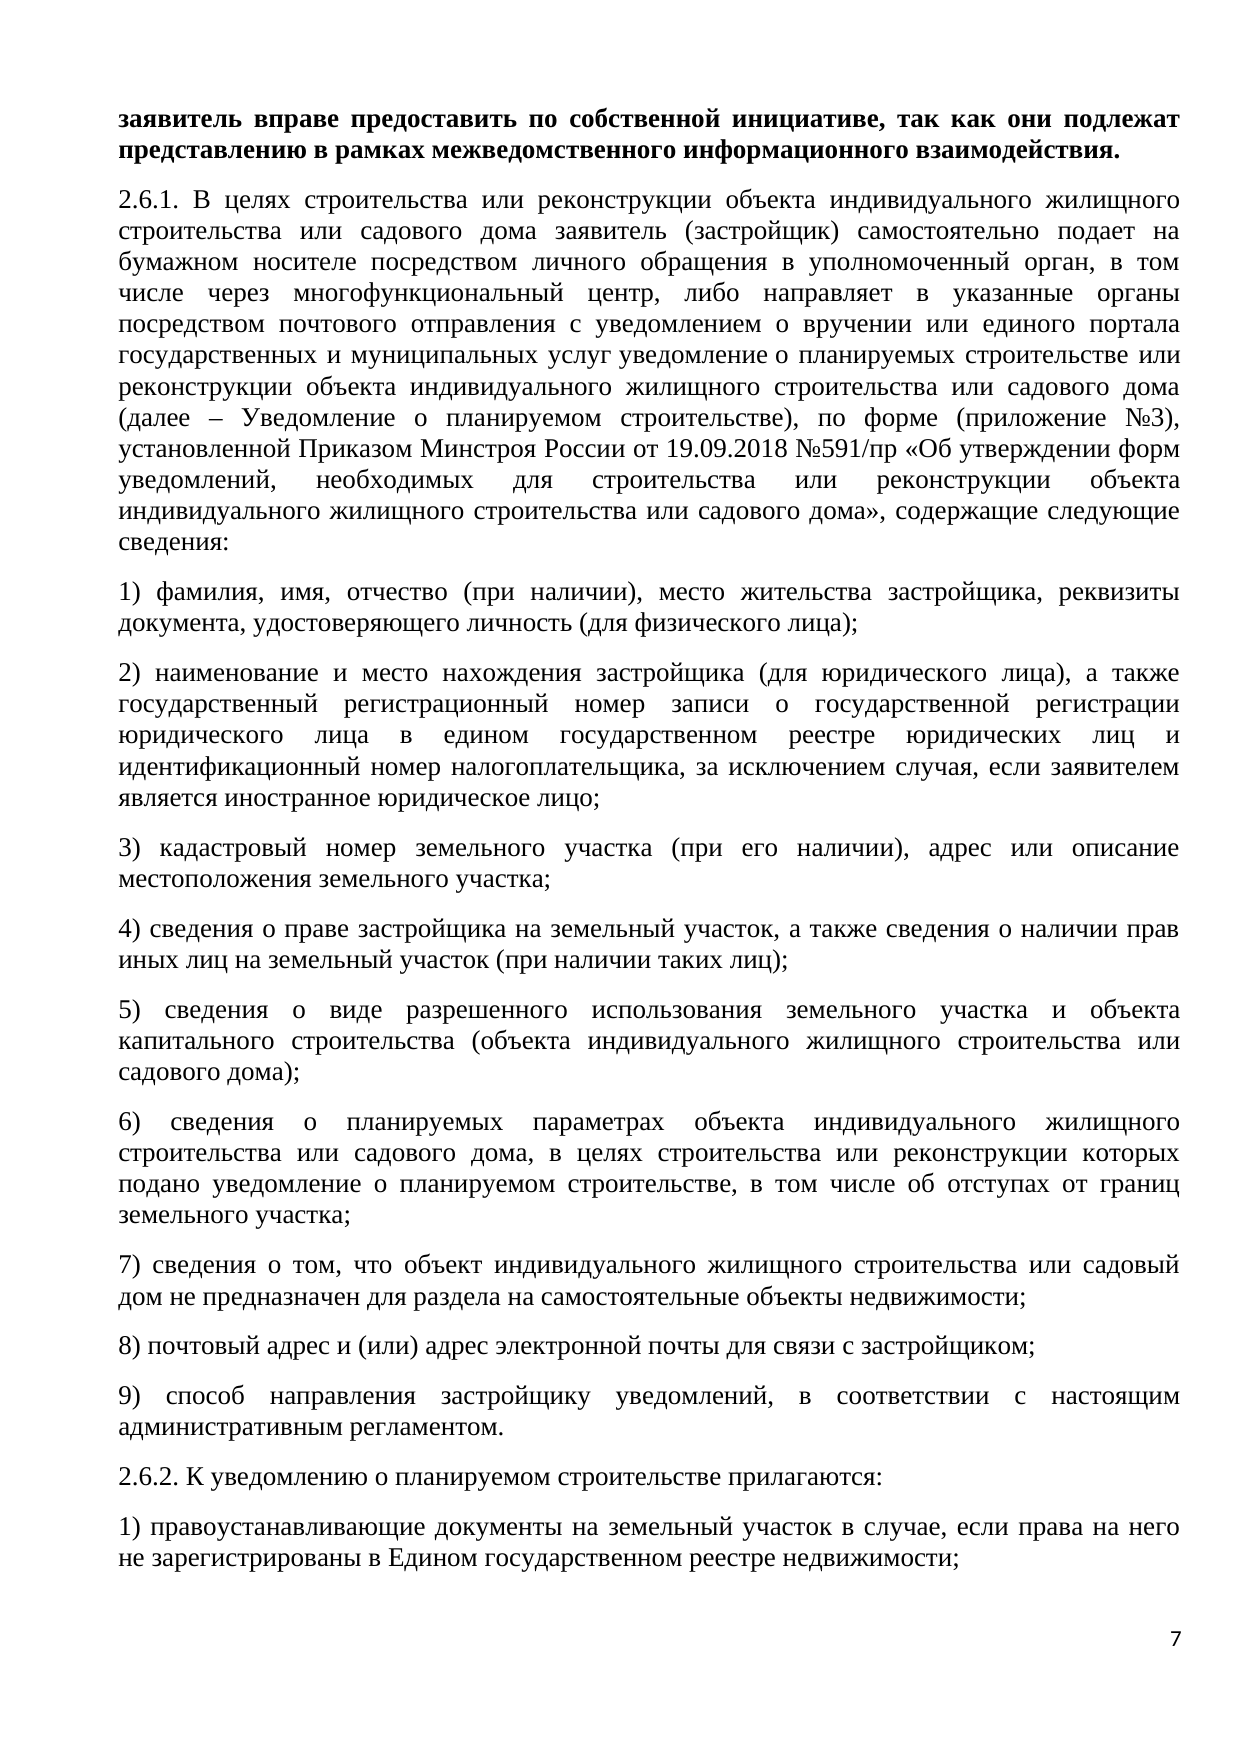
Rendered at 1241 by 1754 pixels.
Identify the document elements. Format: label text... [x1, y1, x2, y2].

text 8) почтовый адрес и (или) адрес электронной почты для связи с застройщиком; [118, 1329, 1181, 1361]
text 6) сведения о планируемых параметрах объекта индивидуального жилищного строительства или садового дома, в целях строительства или реконструкции которых подано уведомление о планируемом строительстве, в том числе об отступах от границ земельного участка; [118, 1105, 1181, 1230]
text 5) сведения о виде разрешенного использования земельного участка и объекта капитального строительства (объекта индивидуального жилищного строительства или садового дома); [118, 993, 1181, 1086]
text 2) наименование и место нахождения застройщика (для юридического лица), а также государственный регистрационный номер записи о государственной регистрации юридического лица в едином государственном реестре юридических лиц и идентификационный номер налогоплательщика, за исключением случая, если заявителем является иностранное юридическое лицо; [118, 656, 1181, 812]
text 1) фамилия, имя, отчество (при наличии), место жительства застройщика, реквизиты документа, удостоверяющего личность (для физического лица); [118, 575, 1181, 638]
text 7) сведения о том, что объект индивидуального жилищного строительства или садовый дом не предназначен для раздела на самостоятельные объекты недвижимости; [118, 1248, 1181, 1311]
text 1) правоустанавливающие документы на земельный участок в случае, если права на него не зарегистрированы в Едином государственном реестре недвижимости; [118, 1510, 1181, 1573]
text 3) кадастровый номер земельного участка (при его наличии), адрес или описание местоположения земельного участка; [118, 831, 1181, 893]
text 2.6.2. К уведомлению о планируемом строительстве прилагаются: [118, 1460, 1181, 1492]
text 2.6.1. В целях строительства или реконструкции объекта индивидуального жилищного строительства или садового дома заявитель (застройщик) самостоятельно подает на бумажном носителе посредством личного обращения в уполномоченный орган, в том числе через многофункциональный центр, либо направляет в указанные органы посредством почтового отправления с уведомлением о вручении или единого портала государственных и муниципальных услуг уведомление о планируемых строительстве или реконструкции объекта индивидуального жилищного строительства или садового дома (далее – Уведомление о планируемом строительстве), по форме (приложение №3), установленной Приказом Минстроя России от 19.09.2018 №591/пр «Об утверждении форм уведомлений, необходимых для строительства или реконструкции объекта индивидуального жилищного строительства или садового дома», содержащие следующие сведения: [118, 183, 1181, 557]
text 9) способ направления застройщику уведомлений, в соответствии с настоящим административным регламентом. [118, 1379, 1181, 1442]
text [118, 102, 1181, 164]
text 4) сведения о праве застройщика на земельный участок, а также сведения о наличии прав иных лиц на земельный участок (при наличии таких лиц); [118, 912, 1181, 974]
